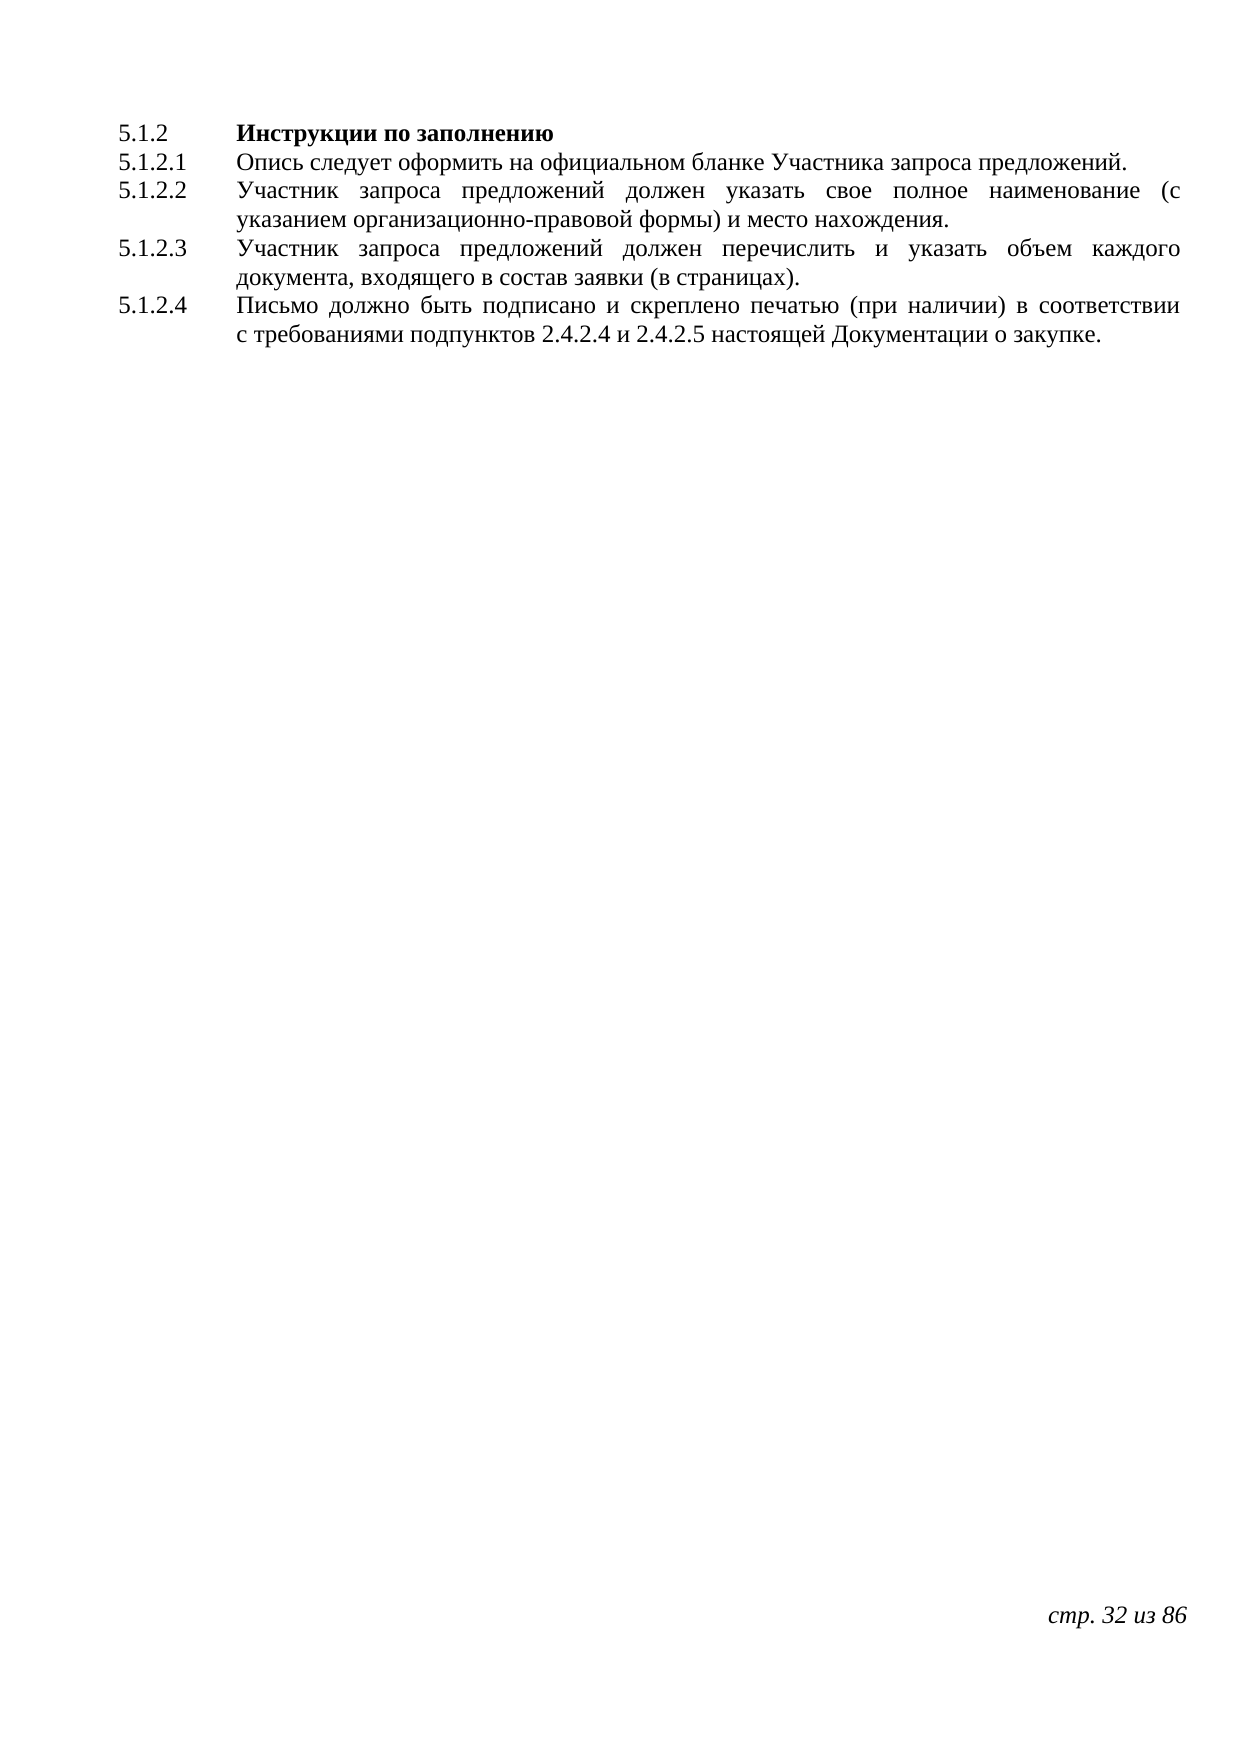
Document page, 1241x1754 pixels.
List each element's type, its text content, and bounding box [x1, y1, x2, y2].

list Опись следует оформить на официальном бланке Участника запроса предложений. [118, 147, 1181, 176]
list Участник запроса предложений должен перечислить и указать объем каждого документа, входящего в состав заявки (в страницах). [118, 233, 1181, 291]
list Письмо должно быть подписано и скреплено печатью (при наличии) в соответствии с требованиями подпунктов 2.4.2.4 и 2.4.2.5 настоящей Документации о закупке. [118, 291, 1181, 348]
list Участник запроса предложений должен указать свое полное наименование (с указанием организационно-правовой формы) и место нахождения. [118, 176, 1181, 233]
list Инструкции по заполнению [118, 118, 1181, 147]
